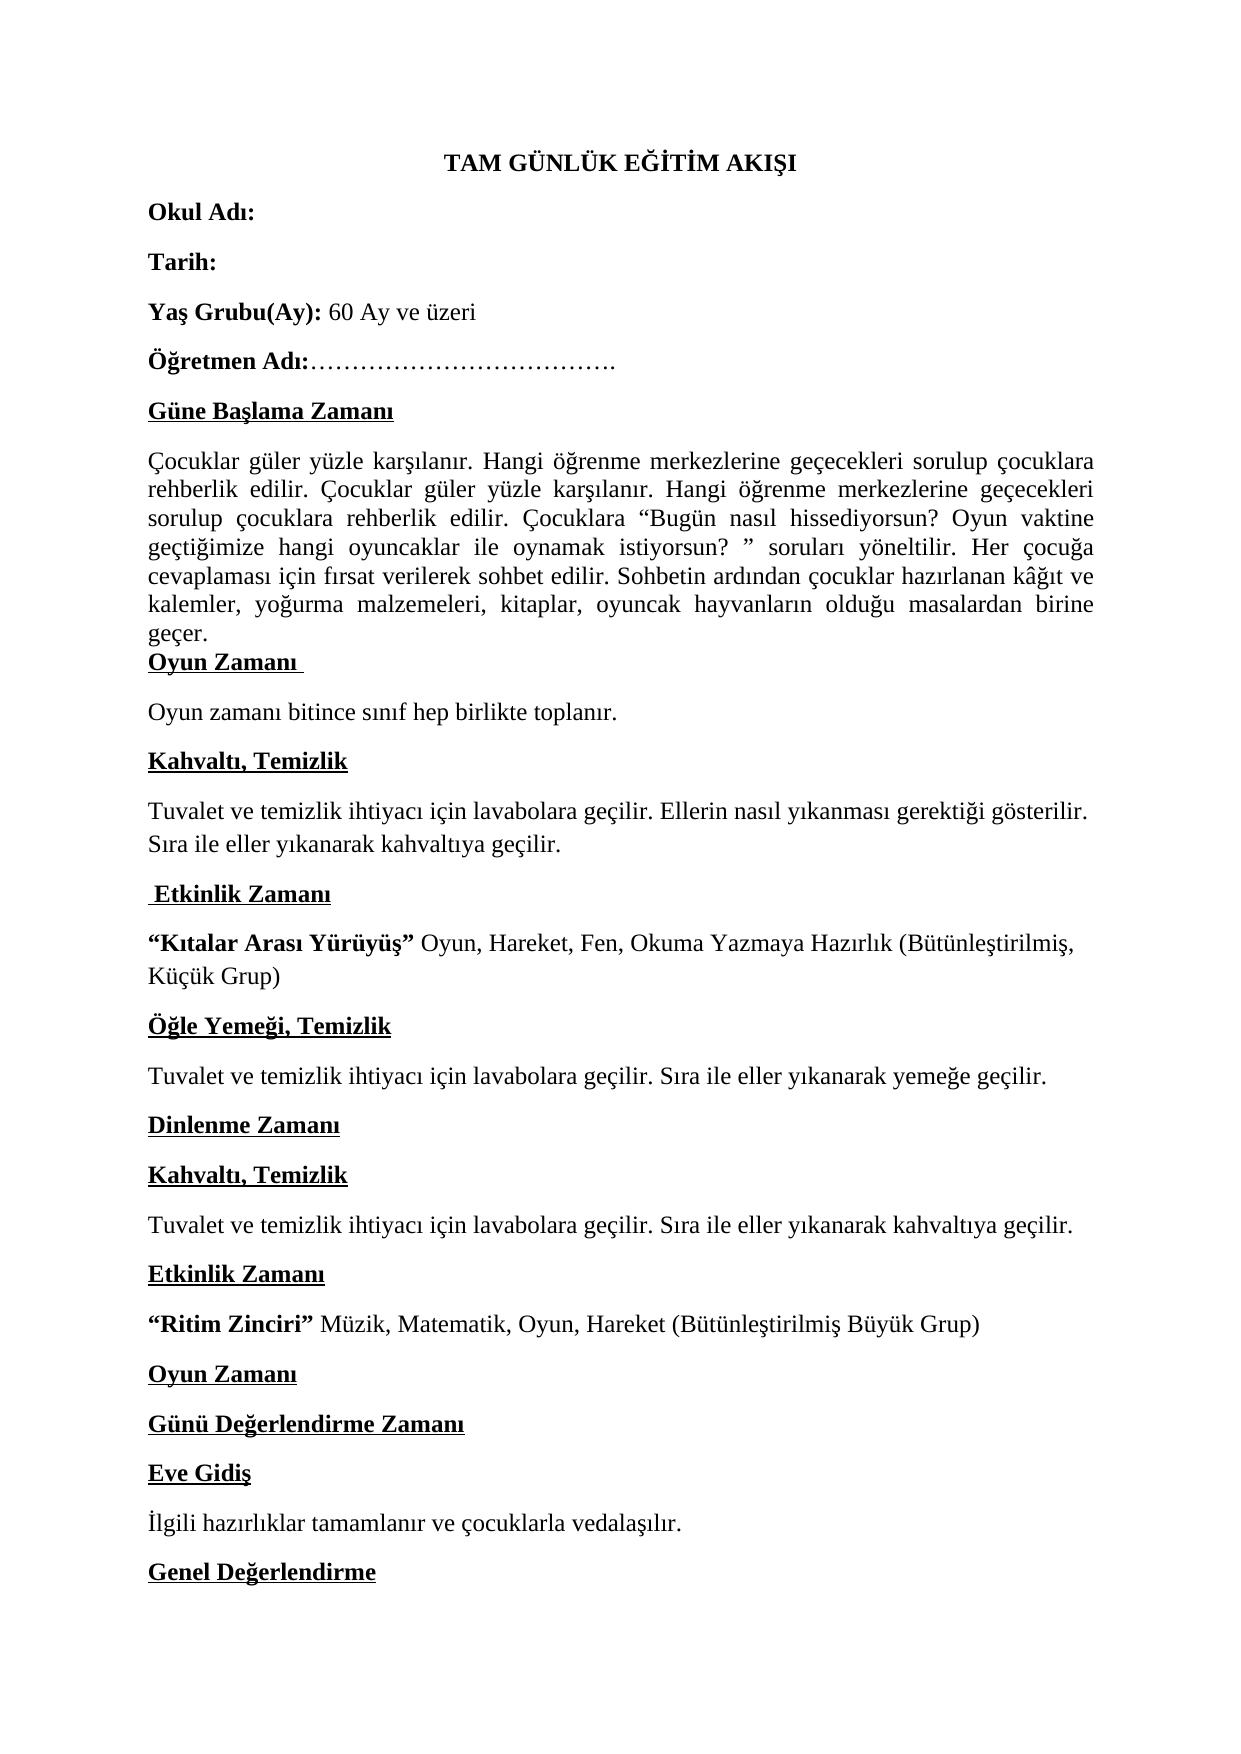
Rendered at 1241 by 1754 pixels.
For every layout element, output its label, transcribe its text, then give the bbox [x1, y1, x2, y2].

text Tuvalet ve temizlik ihtiyacı için lavabolara geçilir. Ellerin nasıl yıkanması gerektiği gösterilir. Sıra ile eller yıkanarak kahvaltıya geçilir. [148, 796, 1093, 858]
text Tuvalet ve temizlik ihtiyacı için lavabolara geçilir. Sıra ile eller yıkanarak yemeğe geçilir. [148, 1061, 1093, 1089]
text Tarih: [148, 247, 1093, 276]
text Oyun zamanı bitince sınıf hep birlikte toplanır. [148, 697, 1093, 725]
text Tuvalet ve temizlik ihtiyacı için lavabolara geçilir. Sıra ile eller yıkanarak kahvaltıya geçilir. [148, 1210, 1093, 1239]
text Okul Adı: [148, 197, 1093, 226]
text Öğle Yemeği, Temizlik [148, 1011, 1093, 1040]
text Kahvaltı, Temizlik [148, 746, 1093, 775]
text Etkinlik Zamanı [148, 1259, 1093, 1288]
text Öğretmen Adı:………………………………. [148, 346, 1093, 375]
text Kahvaltı, Temizlik [148, 1160, 1093, 1189]
text Günü Değerlendirme Zamanı [148, 1409, 1093, 1437]
text “Kıtalar Arası Yürüyüş” Oyun, Hareket, Fen, Okuma Yazmaya Hazırlık (Bütünleştirilmiş, Küçük Grup) [148, 928, 1093, 990]
text Güne Başlama Zamanı [148, 396, 1093, 425]
text İlgili hazırlıklar tamamlanır ve çocuklarla vedalaşılır. [148, 1508, 1093, 1537]
text Genel Değerlendirme [148, 1557, 1093, 1586]
text Çocuklar güler yüzle karşılanır. Hangi öğrenme merkezlerine geçecekleri sorulup çocuklara rehberlik edilir. Çocuklar güler yüzle karşılanır. Hangi öğrenme merkezlerine geçecekleri sorulup çocuklara rehberlik edilir. Çocuklara “Bugün nasıl hissediyorsun? Oyun vaktine geçtiğimize hangi oyuncaklar ile oynamak istiyorsun? ” soruları yöneltilir. Her çocuğa cevaplaması için fırsat verilerek sohbet edilir. Sohbetin ardından çocuklar hazırlanan kâğıt ve kalemler, yoğurma malzemeleri, kitaplar, oyuncak hayvanların olduğu masalardan birine geçer. [148, 446, 1095, 647]
text Dinlenme Zamanı [148, 1111, 1093, 1139]
text Oyun Zamanı [148, 647, 1093, 676]
text TAM GÜNLÜK EĞİTİM AKIŞI [148, 148, 1093, 176]
text Etkinlik Zamanı [148, 879, 1093, 907]
text Oyun Zamanı [148, 1359, 1093, 1388]
text Yaş Grubu(Ay): 60 Ay ve üzeri [148, 297, 1093, 325]
text “Ritim Zinciri” Müzik, Matematik, Oyun, Hareket (Bütünleştirilmiş Büyük Grup) [148, 1309, 1093, 1338]
text Eve Gidiş [148, 1458, 1093, 1487]
